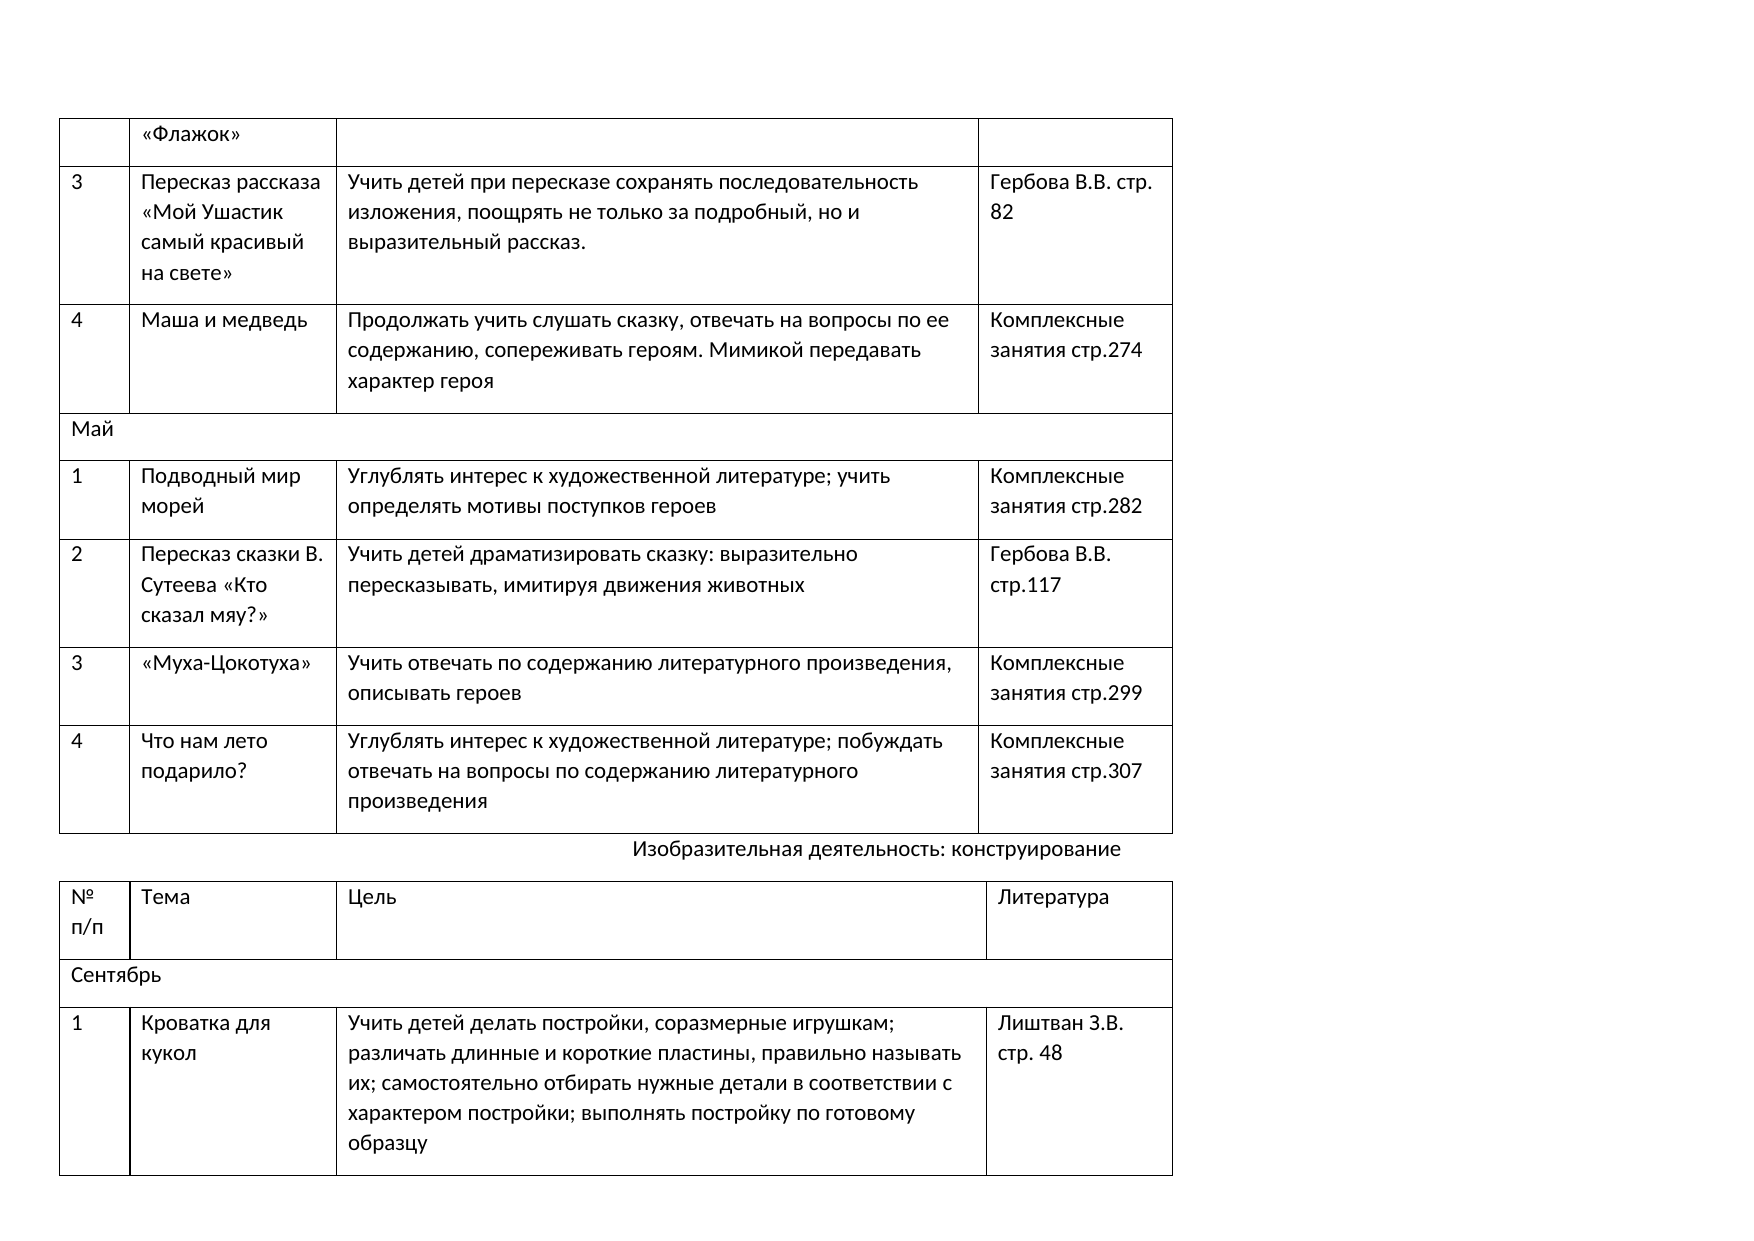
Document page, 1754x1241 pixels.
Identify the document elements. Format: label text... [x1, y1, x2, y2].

table_cell Комплексные занятия стр.299 [979, 648, 1172, 725]
table_cell Маша и медведь [130, 305, 336, 413]
table_header Литература [987, 882, 1172, 959]
table_header Тема [131, 882, 336, 959]
table_cell Комплексные занятия стр.307 [979, 726, 1172, 833]
table_cell Углублять интерес к художественной литературе; побуждать отвечать на вопросы по содержанию литературного произведения [337, 726, 978, 833]
table_cell 2 [60, 540, 129, 647]
table_cell 4 [60, 726, 129, 833]
table_cell Май [60, 414, 1172, 460]
table_cell Продолжать учить слушать сказку, отвечать на вопросы по ее содержанию, сопереживать героям. Мимикой передавать характер героя [337, 305, 978, 413]
table_cell 3 [60, 167, 129, 304]
table_cell Углублять интерес к художественной литературе; учить определять мотивы поступков героев [337, 461, 978, 538]
table_cell Гербова В.В. стр. 82 [979, 167, 1172, 304]
table_cell Сентябрь [60, 960, 1172, 1007]
table_cell 4 [60, 305, 129, 413]
table_cell Учить детей делать постройки, соразмерные игрушкам; различать длинные и короткие пластины, правильно называть их; самостоятельно отбирать нужные детали в соответствии с характером постройки; выполнять постройку по готовому образцу [337, 1008, 986, 1175]
table_cell Гербова В.В. стр.117 [979, 540, 1172, 647]
table_cell Лиштван З.В. стр. 48 [987, 1008, 1172, 1175]
table_cell Учить детей при пересказе сохранять последовательность изложения, поощрять не только за подробный, но и выразительный рассказ. [337, 167, 978, 304]
table_cell Пересказ рассказа «Мой Ушастик самый красивый на свете» [130, 167, 336, 304]
table_cell Учить детей драматизировать сказку: выразительно пересказывать, имитируя движения животных [337, 540, 978, 647]
table_cell 1 [60, 1008, 129, 1175]
table_cell 2 [60, 119, 129, 166]
table_cell Что нам лето подарило? [130, 726, 336, 833]
table_cell Пересказ сказки В. Сутеева «Кто сказал мяу?» [130, 540, 336, 647]
table_cell «Муха-Цокотуха» [130, 648, 336, 725]
table_cell 1 [60, 461, 129, 538]
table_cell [979, 119, 1172, 166]
table_cell Кроватка для кукол [131, 1008, 336, 1175]
table_cell Подводный мир морей [130, 461, 336, 538]
table_header № п/п [60, 882, 129, 959]
text Изобразительная деятельность: конструирование [59, 834, 1695, 862]
table_cell Комплексные занятия стр.274 [979, 305, 1172, 413]
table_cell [130, 119, 336, 166]
table_cell Комплексные занятия стр.282 [979, 461, 1172, 538]
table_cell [337, 119, 978, 166]
table_cell Учить отвечать по содержанию литературного произведения, описывать героев [337, 648, 978, 725]
table_cell 3 [60, 648, 129, 725]
table_header Цель [337, 882, 986, 959]
